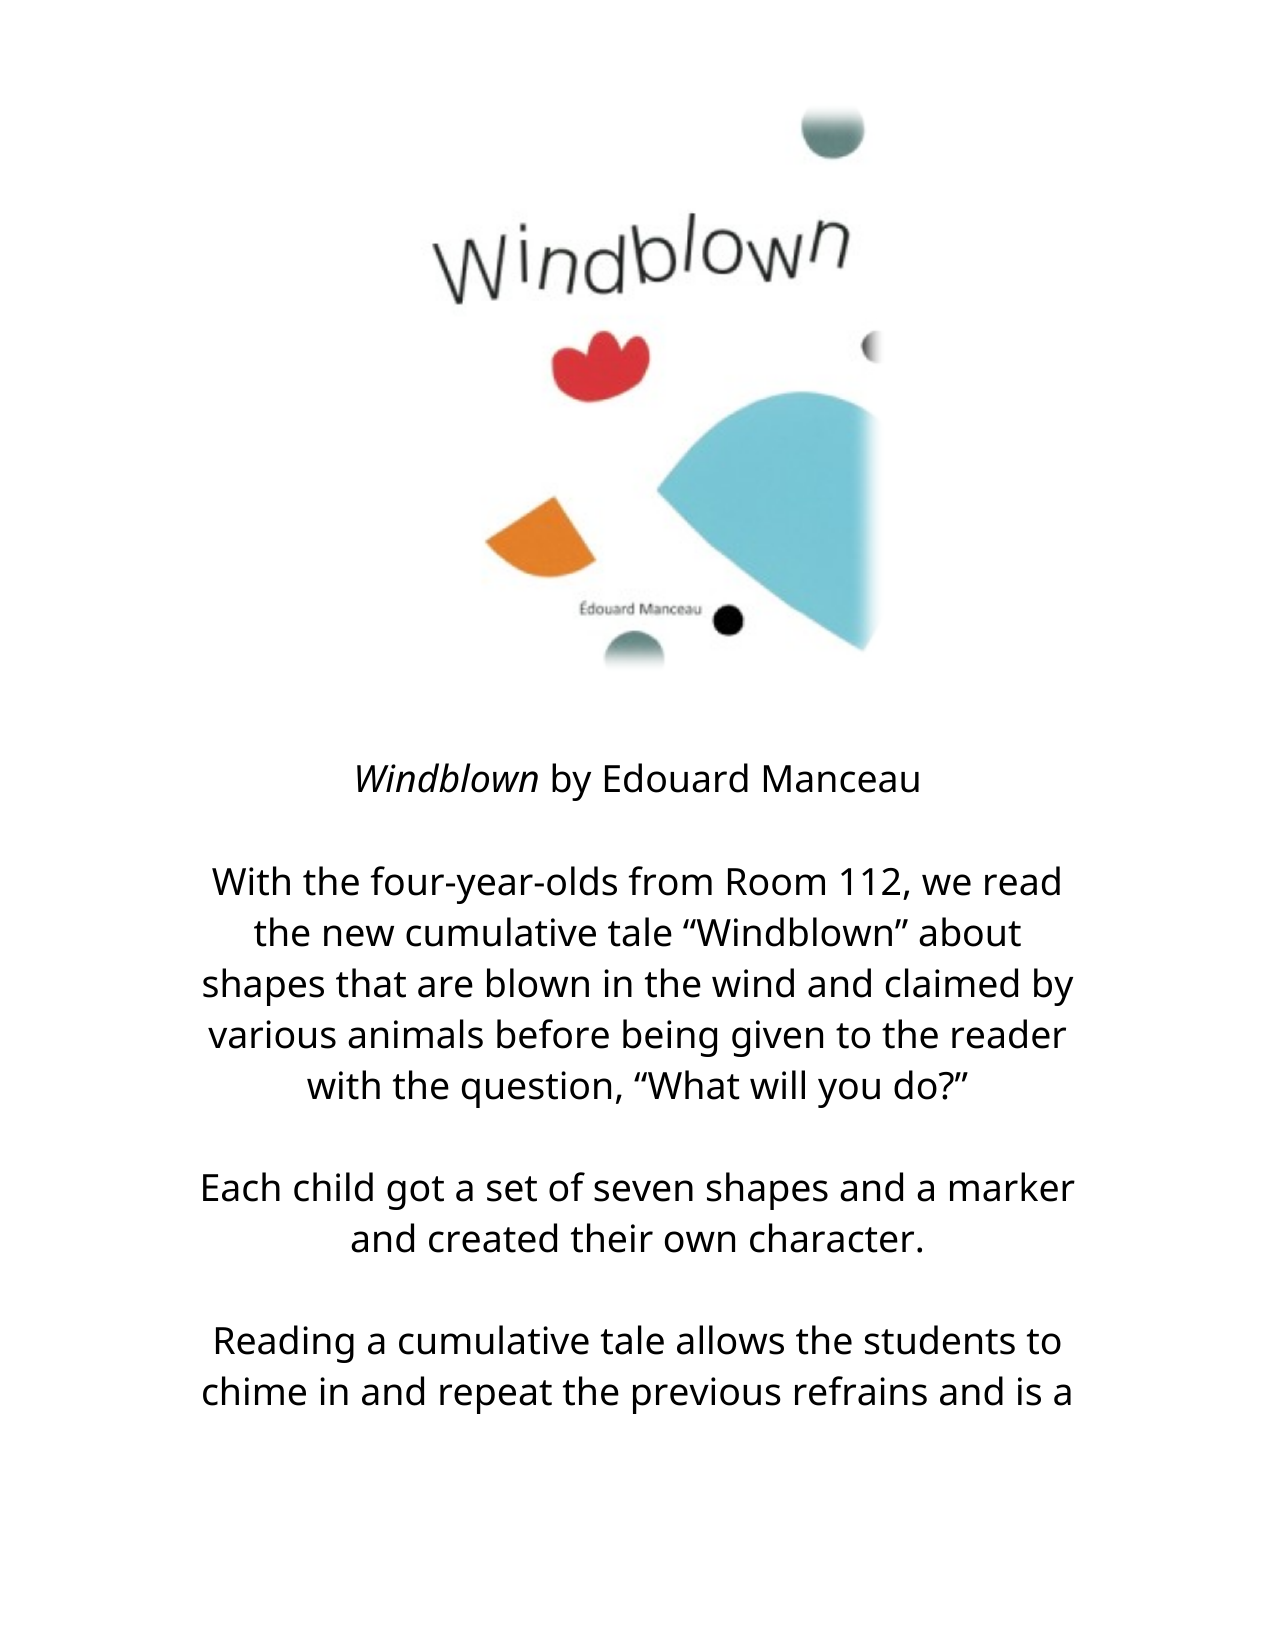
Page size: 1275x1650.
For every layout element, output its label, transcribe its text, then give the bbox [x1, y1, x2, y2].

text Windblown by Edouard Manceau [187, 753, 1087, 804]
text Each child got a set of seven shapes and a marker and created their own character. [187, 1161, 1087, 1263]
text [187, 1314, 1087, 1416]
picture [420, 132, 856, 643]
text With the four-year-olds from Room 112, we read the new cumulative tale “Windblown” about shapes that are blown in the wind and claimed by various animals before being given to the reader with the question, “What will you do?” [187, 855, 1087, 1110]
